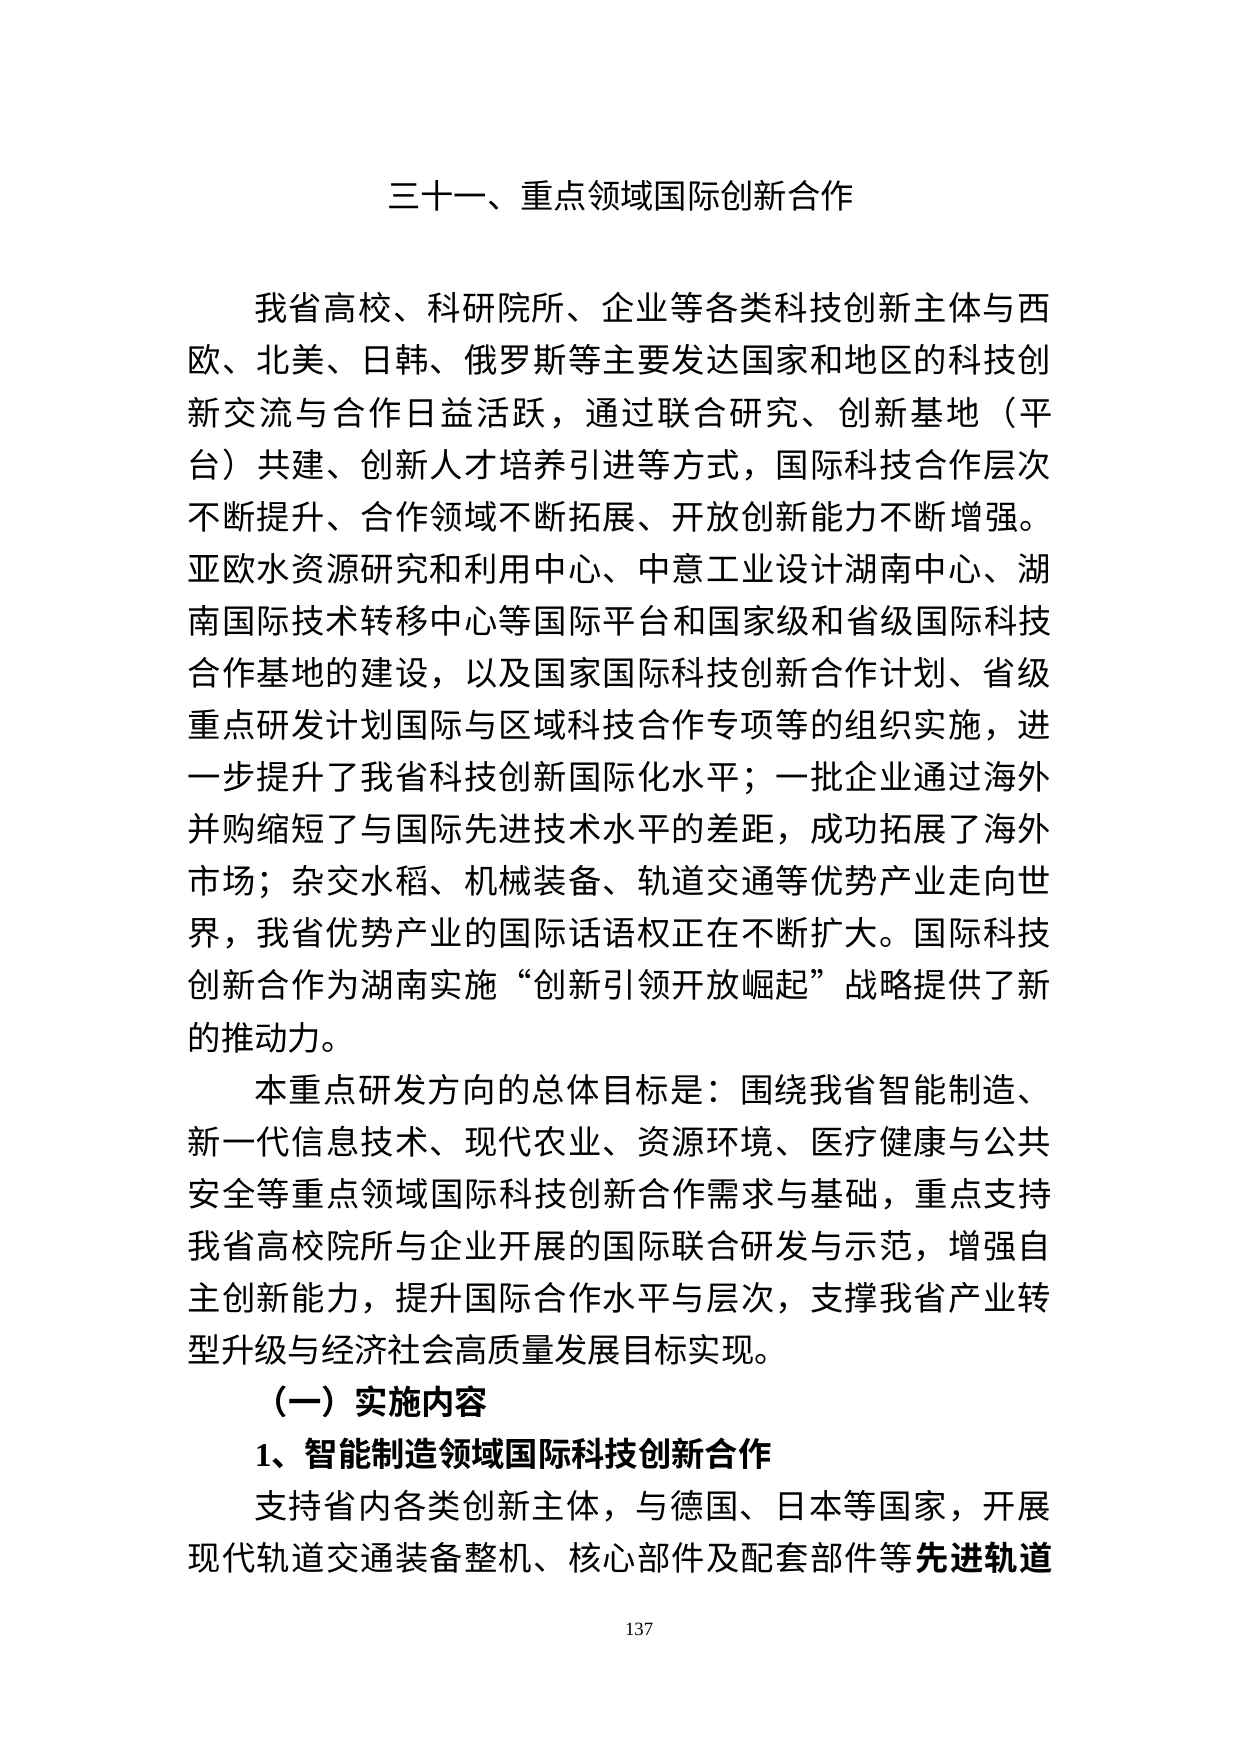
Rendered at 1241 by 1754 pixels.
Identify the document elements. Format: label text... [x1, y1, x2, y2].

text 本重点研发方向的总体目标是：围绕我省智能制造、新一代信息技术、现代农业、资源环境、医疗健康与公共安全等重点领域国际科技创新合作需求与基础，重点支持我省高校院所与企业开展的国际联合研发与示范，增强自主创新能力，提升国际合作水平与层次，支撑我省产业转型升级与经济社会高质量发展目标实现。 [187, 1060, 1053, 1373]
text 1、智能制造领域国际科技创新合作 [187, 1425, 1053, 1477]
subtitle 三十一、重点领域国际创新合作 [187, 162, 1053, 227]
text 我省高校、科研院所、企业等各类科技创新主体与西欧、北美、日韩、俄罗斯等主要发达国家和地区的科技创新交流与合作日益活跃，通过联合研究、创新基地（平台）共建、创新人才培养引进等方式，国际科技合作层次不断提升、合作领域不断拓展、开放创新能力不断增强。亚欧水资源研究和利用中心、中意工业设计湖南中心、湖南国际技术转移中心等国际平台和国家级和省级国际科技合作基地的建设，以及国家国际科技创新合作计划、省级重点研发计划国际与区域科技合作专项等的组织实施，进一步提升了我省科技创新国际化水平；一批企业通过海外并购缩短了与国际先进技术水平的差距，成功拓展了海外市场；杂交水稻、机械装备、轨道交通等优势产业走向世界，我省优势产业的国际话语权正在不断扩大。国际科技创新合作为湖南实施“创新引领开放崛起”战略提供了新的推动力。 [187, 279, 1053, 1060]
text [187, 1477, 1053, 1581]
text （一）实施内容 [187, 1373, 1053, 1425]
